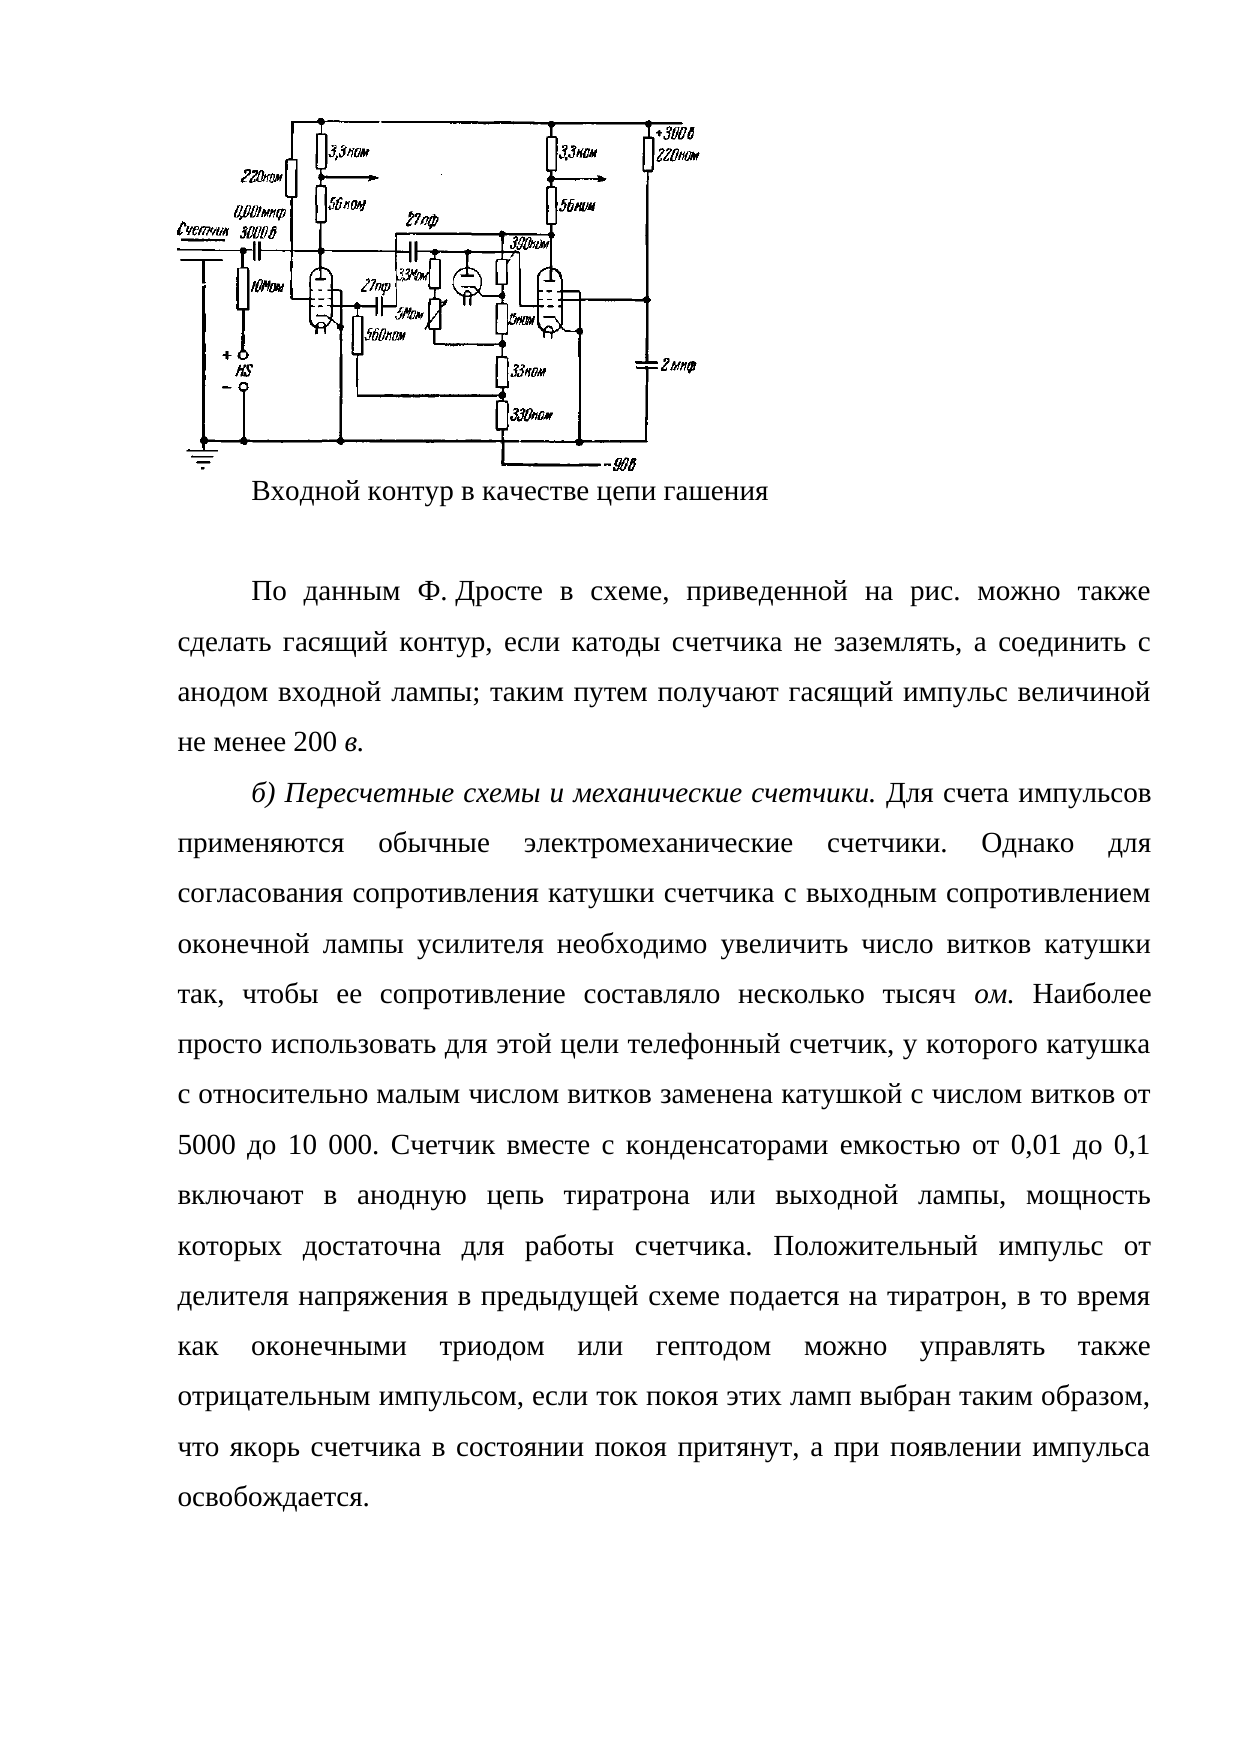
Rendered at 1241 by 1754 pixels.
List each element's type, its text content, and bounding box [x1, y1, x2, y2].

picture [177, 118, 715, 473]
text Входной контур в качестве цепи гашения [177, 473, 1152, 506]
text По данным Ф. Дросте в схеме, приведенной на рис. можно также сделать гасящий контур, если катоды счетчика не заземлять, а соединить с анодом входной лампы; таким путем получают гасящий импульс величиной не менее 200 в. [177, 573, 1152, 758]
text б) Пересчетные схемы и механические счетчики. Для счета импульсов применяются обычные электромеханические счетчики. Однако для согласования сопротивления катушки счетчика с выходным сопротивлением оконечной лампы усилителя необходимо увеличить число витков катушки так, чтобы ее сопротивление составляло несколько тысяч ом. Наиболее просто использовать для этой цели телефонный счетчик, у которого катушка с относительно малым числом витков заменена катушкой с числом витков от 5000 до 10 000. Счетчик вместе с конденсаторами емкостью от 0,01 до 0,1 включают в анодную цепь тиратрона или выходной лампы, мощность которых достаточна для работы счетчика. Положительный импульс от делителя напряжения в предыдущей схеме подается на тиратрон, в то время как оконечными триодом или гептодом можно управлять также отрицательным импульсом, если ток покоя этих ламп выбран таким образом, что якорь счетчика в состоянии покоя притянут, а при появлении импульса освобождается. [177, 775, 1152, 1513]
